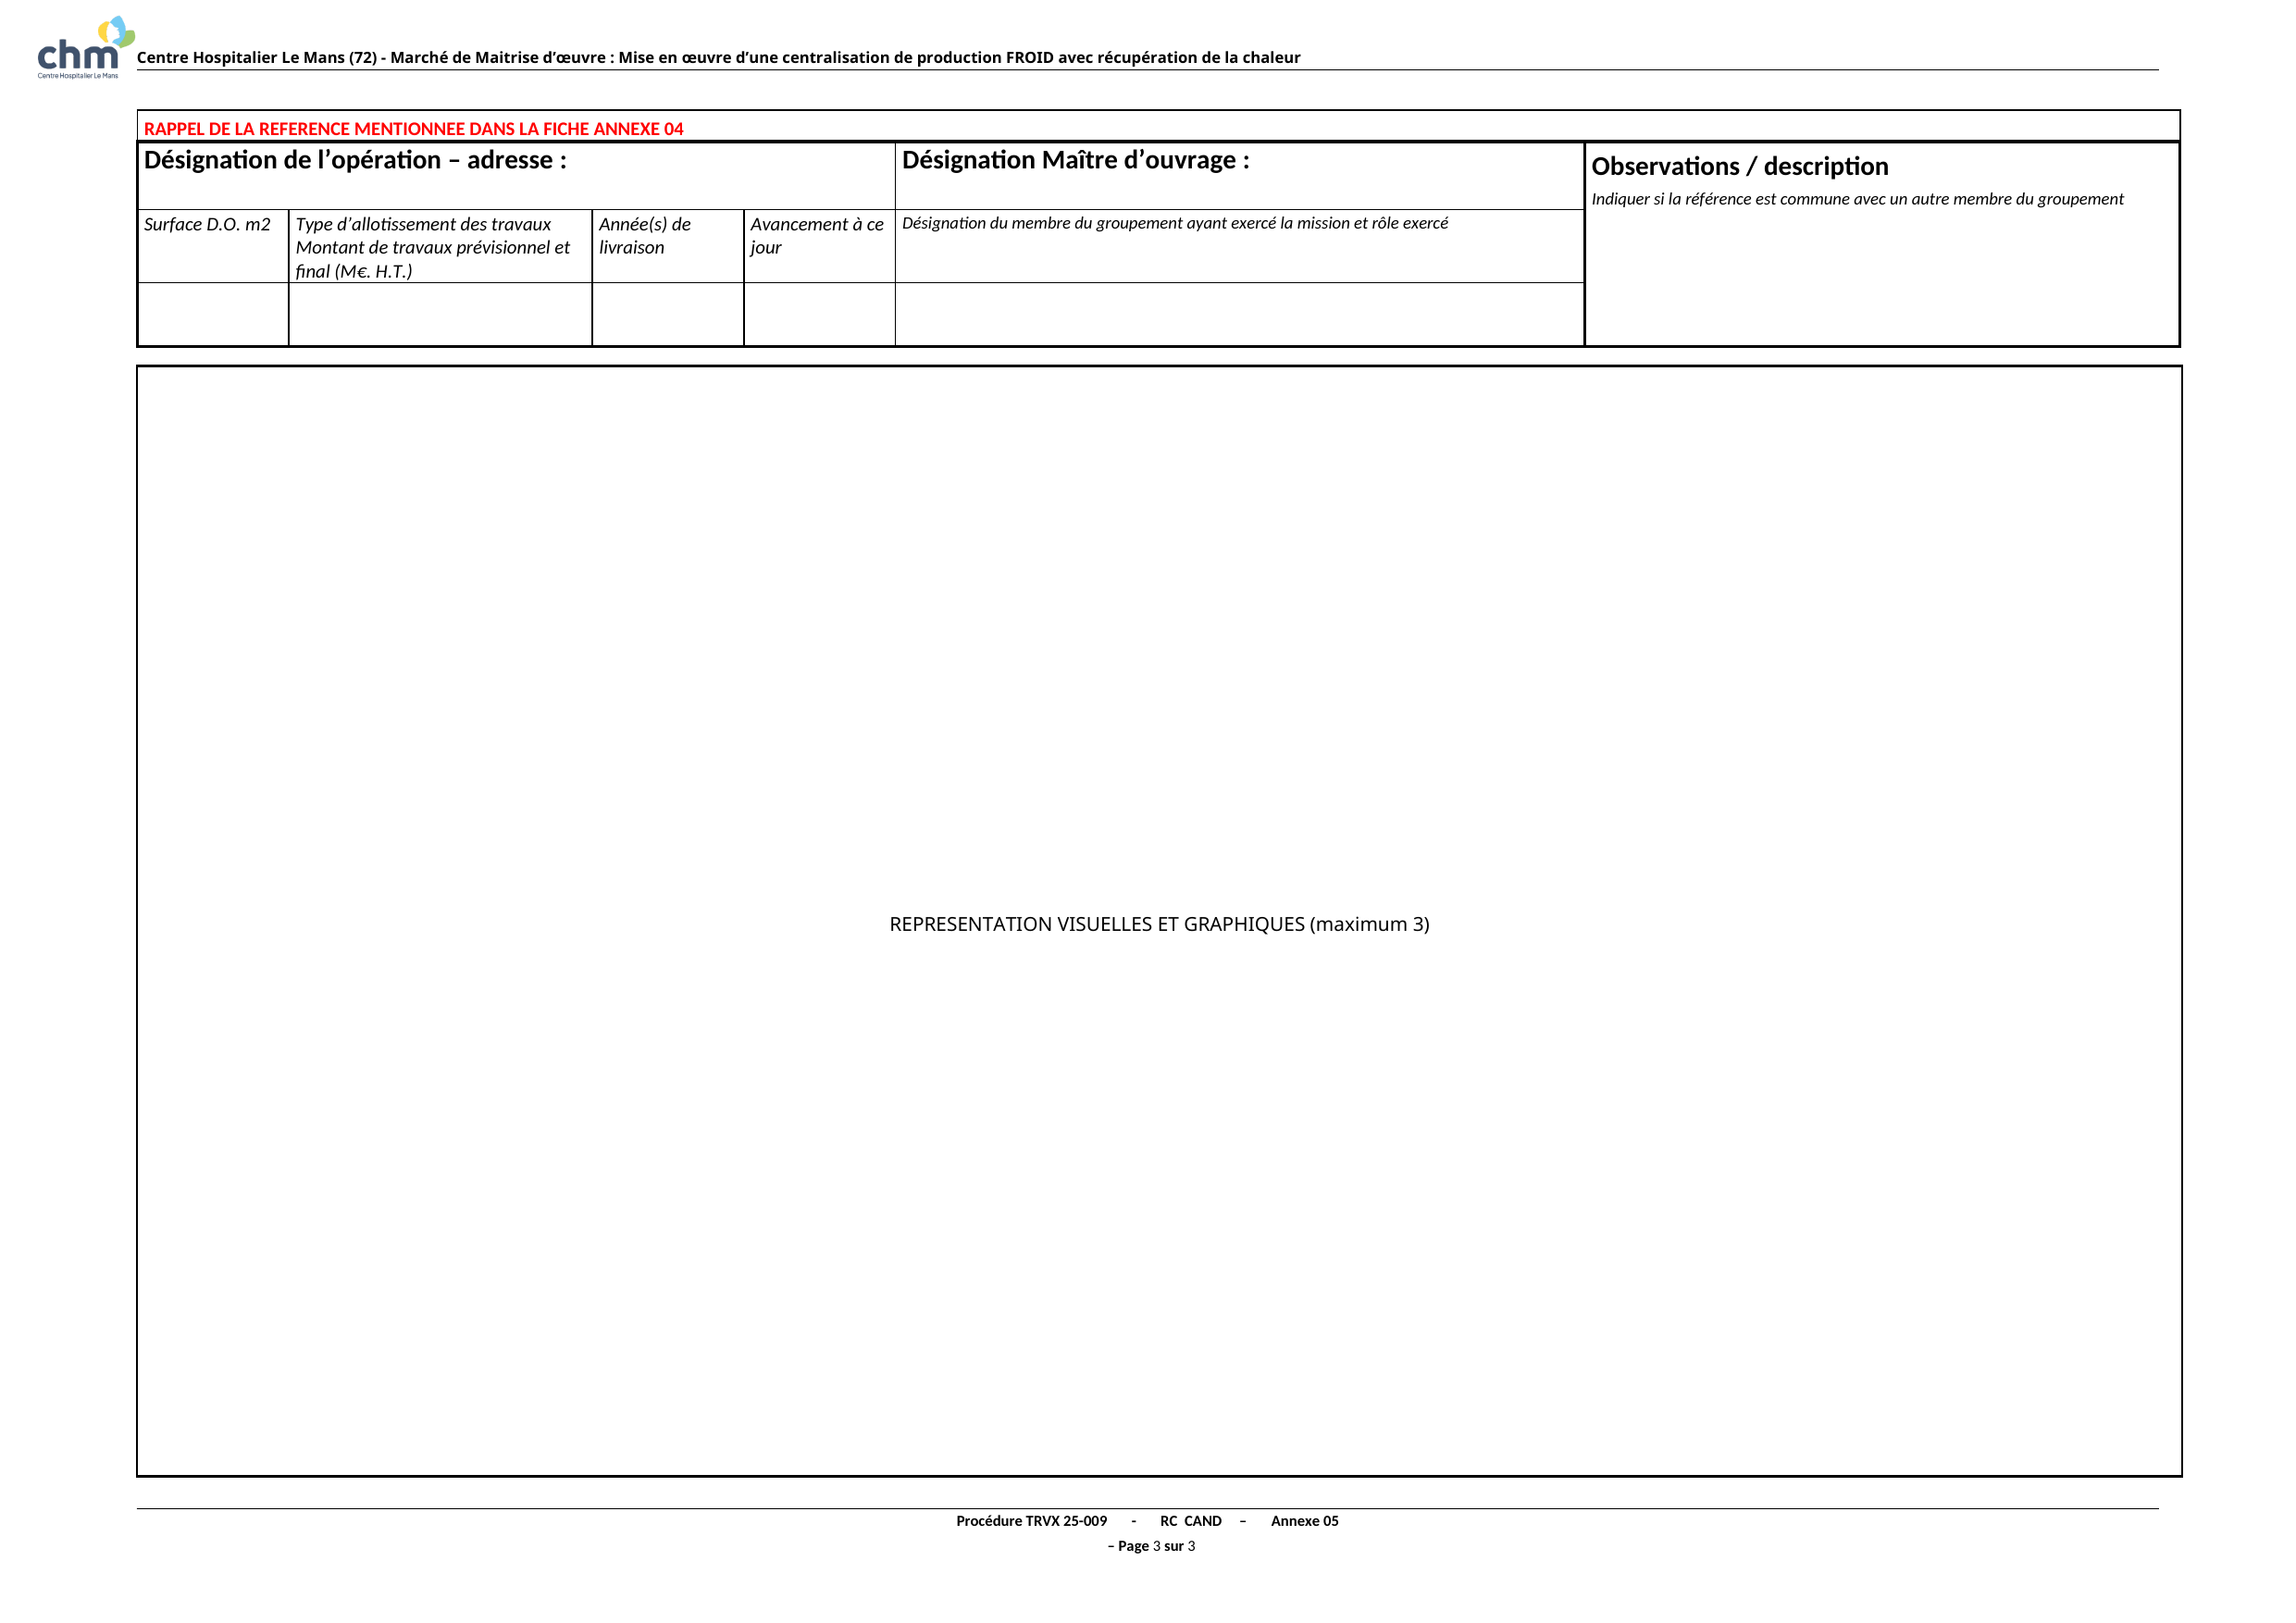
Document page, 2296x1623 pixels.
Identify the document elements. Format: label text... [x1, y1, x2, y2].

table_cell Année(s) de livraison [593, 210, 743, 282]
table_cell Désignation de l’opération – adresse : [139, 143, 895, 209]
table_cell [896, 283, 1583, 345]
table_cell [139, 283, 288, 345]
picture [33, 6, 152, 89]
table_cell Désignation Maître d’ouvrage : [896, 143, 1583, 209]
table_cell Avancement à ce jour [745, 210, 895, 282]
table_cell Type d’allotissement des travaux Montant de travaux prévisionnel et final (M€. H.T.) [290, 210, 591, 282]
table_header RAPPEL DE LA REFERENCE MENTIONNEE DANS LA FICHE ANNEXE 04 [138, 111, 2179, 140]
table_cell Désignation du membre du groupement ayant exercé la mission et rôle exercé [896, 210, 1583, 282]
table_cell Observations / description Indiquer si la référence est commune avec un autre membre du groupement [1586, 143, 2178, 345]
table_cell Surface D.O. m2 [139, 210, 288, 282]
table_cell [745, 283, 895, 345]
table_cell [593, 283, 743, 345]
table_cell [290, 283, 591, 345]
